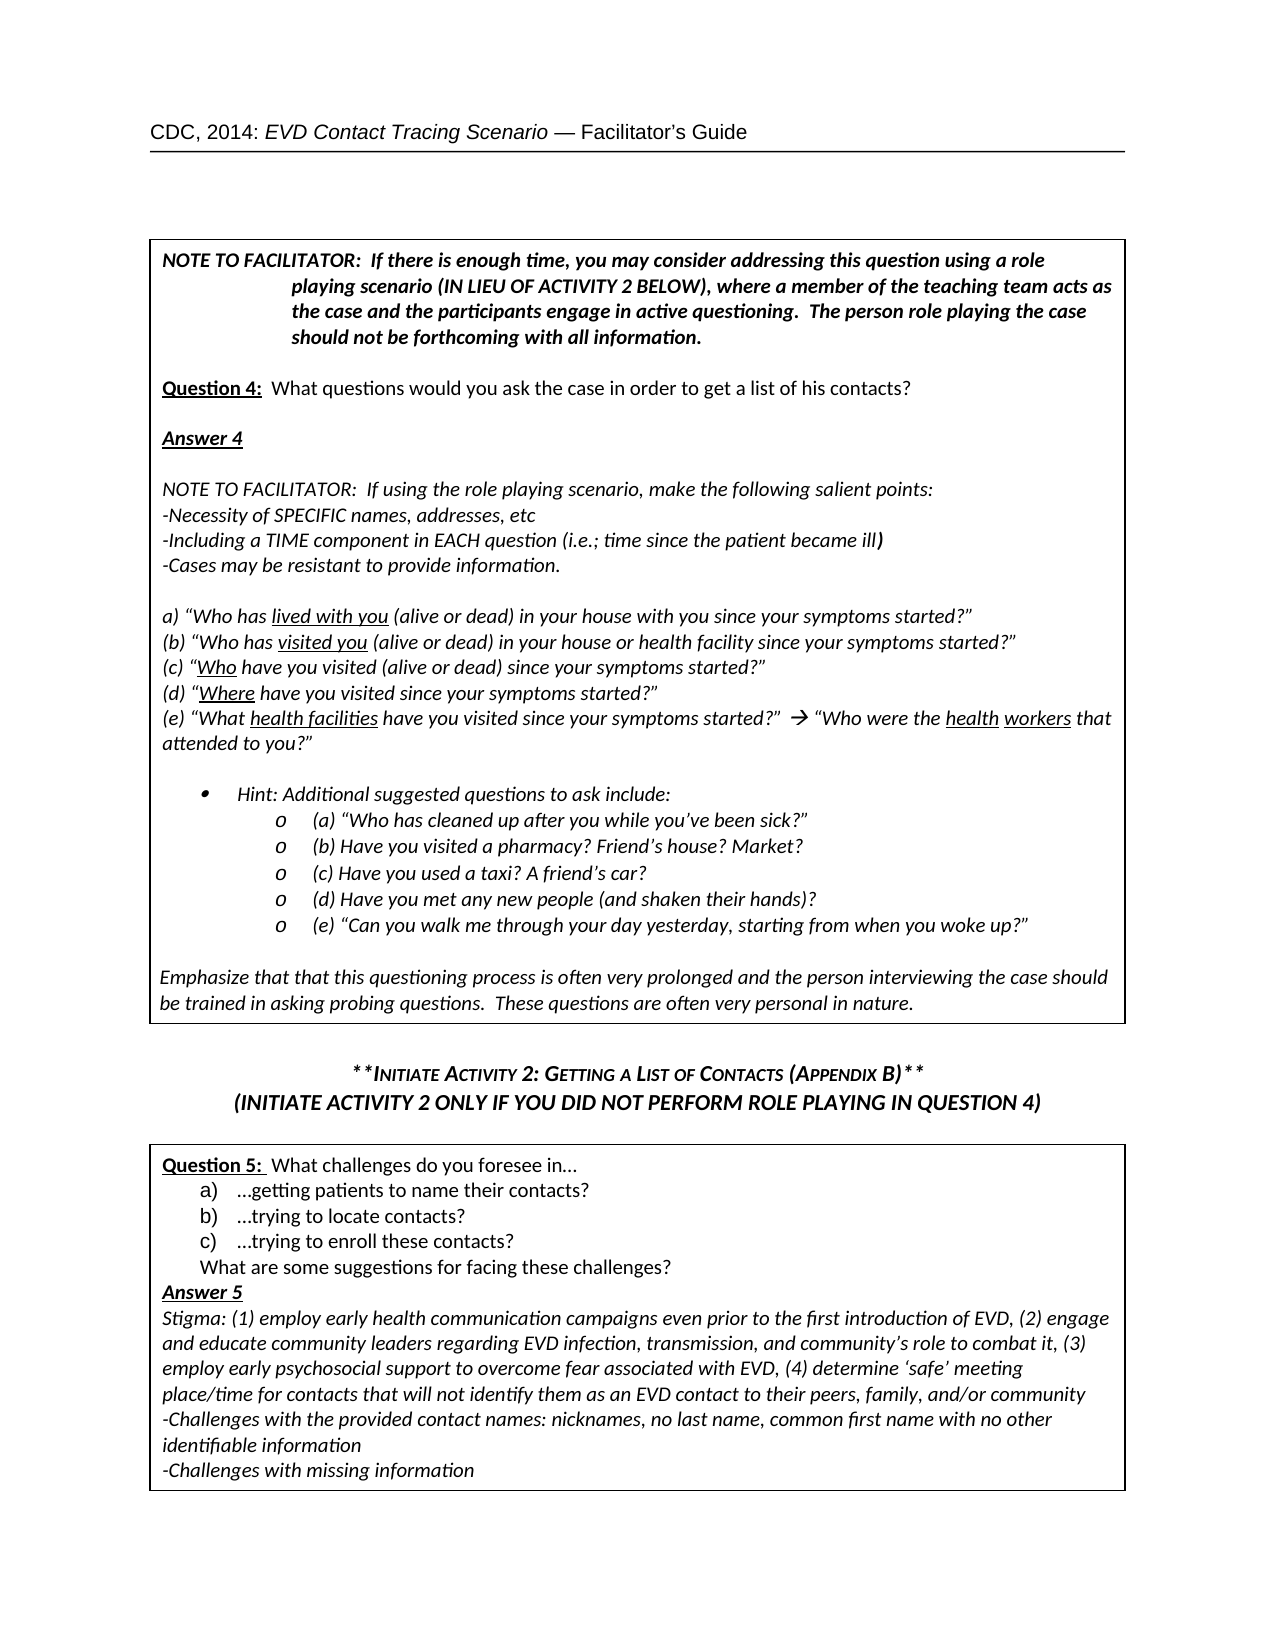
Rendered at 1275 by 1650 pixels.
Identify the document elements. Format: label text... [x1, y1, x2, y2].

table_header NOTE TO FACILITATOR: If there is enough time, you may consider addressing this question using a role playing scenario (IN LIEU OF ACTIVITY 2 BELOW), where a member of the teaching team acts as the case and the participants engage in active questioning. The person role playing the case should not be forthcoming with all information. Question 4: What questions would you ask the case in order to get a list of his contacts? Answer 4 NOTE TO FACILITATOR: If using the role playing scenario, make the following salient points: -Necessity of SPECIFIC names, addresses, etc -Including a TIME component in EACH question (i.e.; time since the patient became ill) -Cases may be resistant to provide information. a) “Who has lived with you (alive or dead) in your house with you since your symptoms started?” (b) “Who has visited you (alive or dead) in your house or health facility since your symptoms started?” (c) “Who have you visited (alive or dead) since your symptoms started?” (d) “Where have you visited since your symptoms started?” (e) “What health facilities have you visited since your symptoms started?” “Who were the health workers that attended to you?” Hint: Additional suggested questions to ask include: (a) “Who has cleaned up after you while you’ve been sick?” (b) Have you visited a pharmacy? Friend’s house? Market? (c) Have you used a taxi? A friend’s car? (d) Have you met any new people (and shaken their hands)? (e) “Can you walk me through your day yesterday, starting from when you woke up?” Emphasize that that this questioning process is often very prolonged and the person interviewing the case should be trained in asking probing questions. These questions are often very personal in nature. [151, 240, 1124, 1023]
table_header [151, 1145, 1124, 1490]
text (INITIATE ACTIVITY 2 ONLY IF YOU DID NOT PERFORM ROLE PLAYING IN QUESTION 4) [150, 1088, 1125, 1116]
text **Initiate Activity 2: Getting a List of Contacts (Appendix B)** [150, 1059, 1125, 1088]
